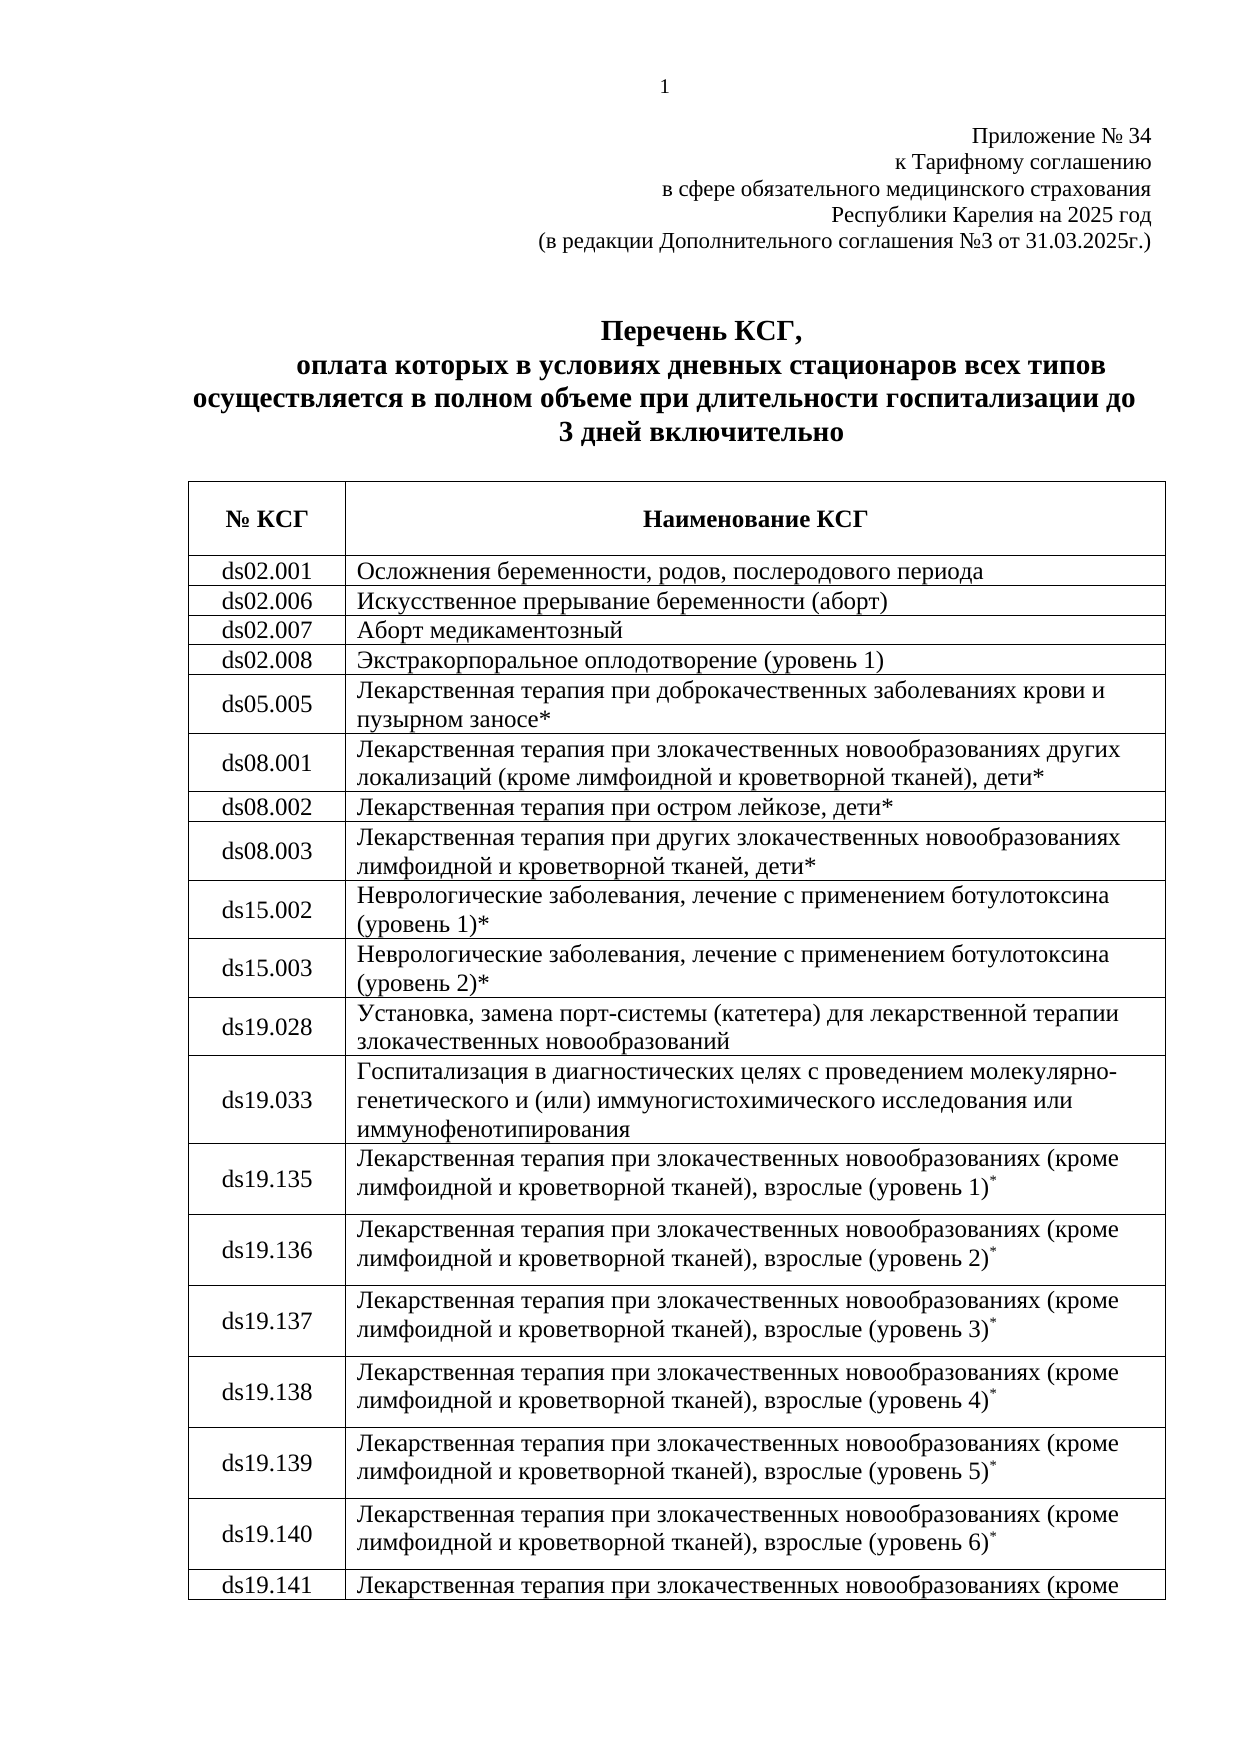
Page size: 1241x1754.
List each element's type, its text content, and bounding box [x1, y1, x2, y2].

table_cell ds19.135 [189, 1144, 345, 1213]
table_cell Лекарственная терапия при злокачественных новообразованиях (кроме лимфоидной и кроветворной тканей), взрослые (уровень 2)* [346, 1215, 1165, 1284]
table_cell ds19.141 [189, 1570, 345, 1598]
text оплата которых в условиях дневных стационаров всех типов осуществляется в полном объеме при длительности госпитализации до [177, 347, 1152, 414]
table_cell ds02.006 [189, 586, 345, 614]
table_cell Лекарственная терапия при других злокачественных новообразованиях лимфоидной и кроветворной тканей, дети* [346, 822, 1165, 879]
text в сфере обязательного медицинского страхования [635, 174, 1152, 201]
table_cell ds19.139 [189, 1428, 345, 1498]
table_cell Лекарственная терапия при злокачественных новообразованиях (кроме лимфоидной и кроветворной тканей), взрослые (уровень 5)* [346, 1428, 1165, 1498]
table_cell ds08.001 [189, 734, 345, 791]
text Перечень КСГ, [177, 313, 1152, 347]
table_cell ds19.136 [189, 1215, 345, 1284]
table_cell Лекарственная терапия при злокачественных новообразованиях (кроме лимфоидной и кроветворной тканей), взрослые (уровень 4)* [346, 1357, 1165, 1427]
table_cell Лекарственная терапия при остром лейкозе, дети* [346, 792, 1165, 821]
table_cell ds19.137 [189, 1286, 345, 1356]
table_cell ds08.002 [189, 792, 345, 821]
table_cell Лекарственная терапия при злокачественных новообразованиях других локализаций (кроме лимфоидной и кроветворной тканей), дети* [346, 734, 1165, 791]
table_cell Неврологические заболевания, лечение с применением ботулотоксина (уровень 2)* [346, 939, 1165, 997]
table_cell ds15.002 [189, 881, 345, 938]
text к Тарифному соглашению [177, 148, 1152, 174]
table_cell ds05.005 [189, 675, 345, 733]
table_cell Лекарственная терапия при злокачественных новообразованиях (кроме лимфоидной и кроветворной тканей), взрослые (уровень 6)* [346, 1499, 1165, 1569]
table_cell Госпитализация в диагностических целях с проведением молекулярно-генетического и (или) иммуногистохимического исследования или иммунофенотипирования [346, 1056, 1165, 1142]
table_header № КСГ [189, 482, 345, 555]
table_cell ds19.140 [189, 1499, 345, 1569]
text Приложение № 34 [177, 122, 1152, 148]
table_cell ds19.028 [189, 998, 345, 1055]
table_cell Осложнения беременности, родов, послеродового периода [346, 556, 1165, 585]
table_cell ds19.033 [189, 1056, 345, 1142]
table_header Наименование КСГ [346, 482, 1165, 555]
table_cell Аборт медикаментозный [346, 616, 1165, 644]
table_cell Установка, замена порт-системы (катетера) для лекарственной терапии злокачественных новообразований [346, 998, 1165, 1055]
table_cell Неврологические заболевания, лечение с применением ботулотоксина (уровень 1)* [346, 881, 1165, 938]
table_cell Искусственное прерывание беременности (аборт) [346, 586, 1165, 614]
table_cell ds02.001 [189, 556, 345, 585]
table_cell Экстракорпоральное оплодотворение (уровень 1) [346, 645, 1165, 674]
table_cell ds15.003 [189, 939, 345, 997]
text (в редакции Дополнительного соглашения №3 от 31.03.2025г.) [177, 227, 1152, 254]
table_cell Лекарственная терапия при злокачественных новообразованиях (кроме лимфоидной и кроветворной тканей), взрослые (уровень 1)* [346, 1144, 1165, 1213]
table_cell Лекарственная терапия при злокачественных новообразованиях (кроме лимфоидной и кроветворной тканей), взрослые (уровень 3)* [346, 1286, 1165, 1356]
table_cell ds02.007 [189, 616, 345, 644]
table_cell ds19.138 [189, 1357, 345, 1427]
text Республики Карелия на 2025 год [777, 201, 1152, 227]
table_cell ds08.003 [189, 822, 345, 879]
text 3 дней включительно [177, 414, 1152, 448]
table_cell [346, 1570, 1165, 1598]
table_cell ds02.008 [189, 645, 345, 674]
table_cell Лекарственная терапия при доброкачественных заболеваниях крови и пузырном заносе* [346, 675, 1165, 733]
